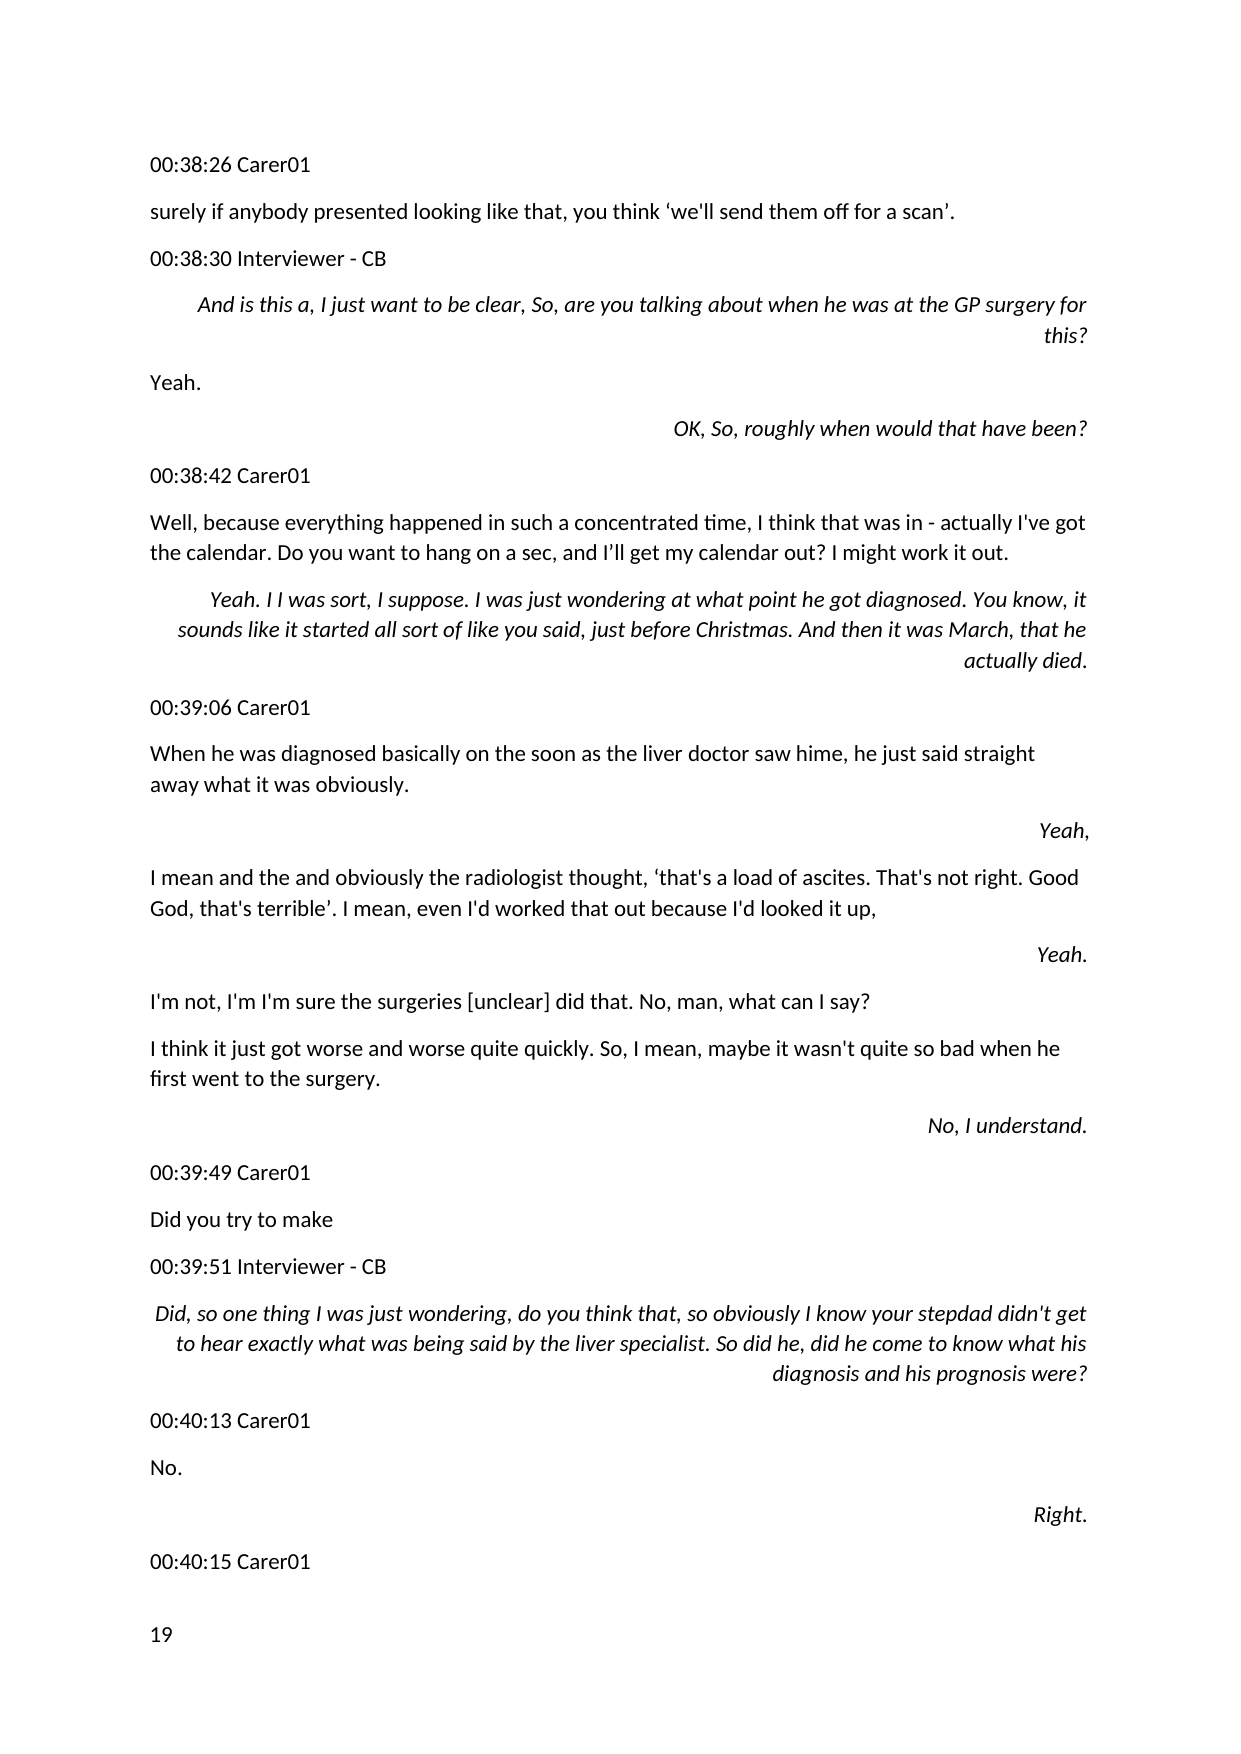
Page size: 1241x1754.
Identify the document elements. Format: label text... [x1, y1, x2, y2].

text No. [150, 1453, 1090, 1481]
text Yeah, [150, 817, 1090, 845]
text Right. [150, 1500, 1090, 1528]
text surely if anybody presented looking like that, you think ‘we'll send them off for a scan’. [150, 197, 1090, 225]
text No, I understand. [150, 1111, 1090, 1139]
text OK, So, roughly when would that have been? [150, 414, 1090, 443]
text And is this a, I just want to be clear, So, are you talking about when he was at the GP surgery for this? [150, 291, 1090, 349]
text 00:38:26 Carer01 [150, 150, 1090, 178]
text When he was diagnosed basically on the soon as the liver doctor saw hime, he just said straight away what it was obviously. [150, 739, 1090, 798]
text 00:39:06 Carer01 [150, 693, 1090, 721]
text I'm not, I'm I'm sure the surgeries [unclear] did that. No, man, what can I say? [150, 987, 1090, 1016]
text 00:39:51 Interviewer - CB [150, 1252, 1090, 1280]
text I mean and the and obviously the radiologist thought, ‘that's a load of ascites. That's not right. Good God, that's terrible’. I mean, even I'd worked that out because I'd looked it up, [150, 863, 1090, 922]
text Yeah. [150, 368, 1090, 396]
text 00:39:49 Carer01 [150, 1158, 1090, 1186]
text 00:40:15 Carer01 [150, 1547, 1090, 1575]
text 00:40:13 Carer01 [150, 1406, 1090, 1434]
text Did, so one thing I was just wondering, do you think that, so obviously I know your stepdad didn't get to hear exactly what was being said by the liver specialist. So did he, did he come to know what his diagnosis and his prognosis were? [150, 1299, 1090, 1387]
text Did you try to make [150, 1205, 1090, 1233]
text I think it just got worse and worse quite quickly. So, I mean, maybe it wasn't quite so bad when he first went to the surgery. [150, 1034, 1090, 1093]
text Yeah. I I was sort, I suppose. I was just wondering at what point he got diagnosed. You know, it sounds like it started all sort of like you said, just before Christmas. And then it was March, that he actually died. [150, 585, 1090, 674]
text Well, because everything happened in such a concentrated time, I think that was in - actually I've got the calendar. Do you want to hang on a sec, and I’ll get my calendar out? I might work it out. [150, 508, 1090, 567]
text 00:38:30 Interviewer - CB [150, 244, 1090, 272]
text Yeah. [150, 941, 1090, 969]
text 00:38:42 Carer01 [150, 461, 1090, 489]
